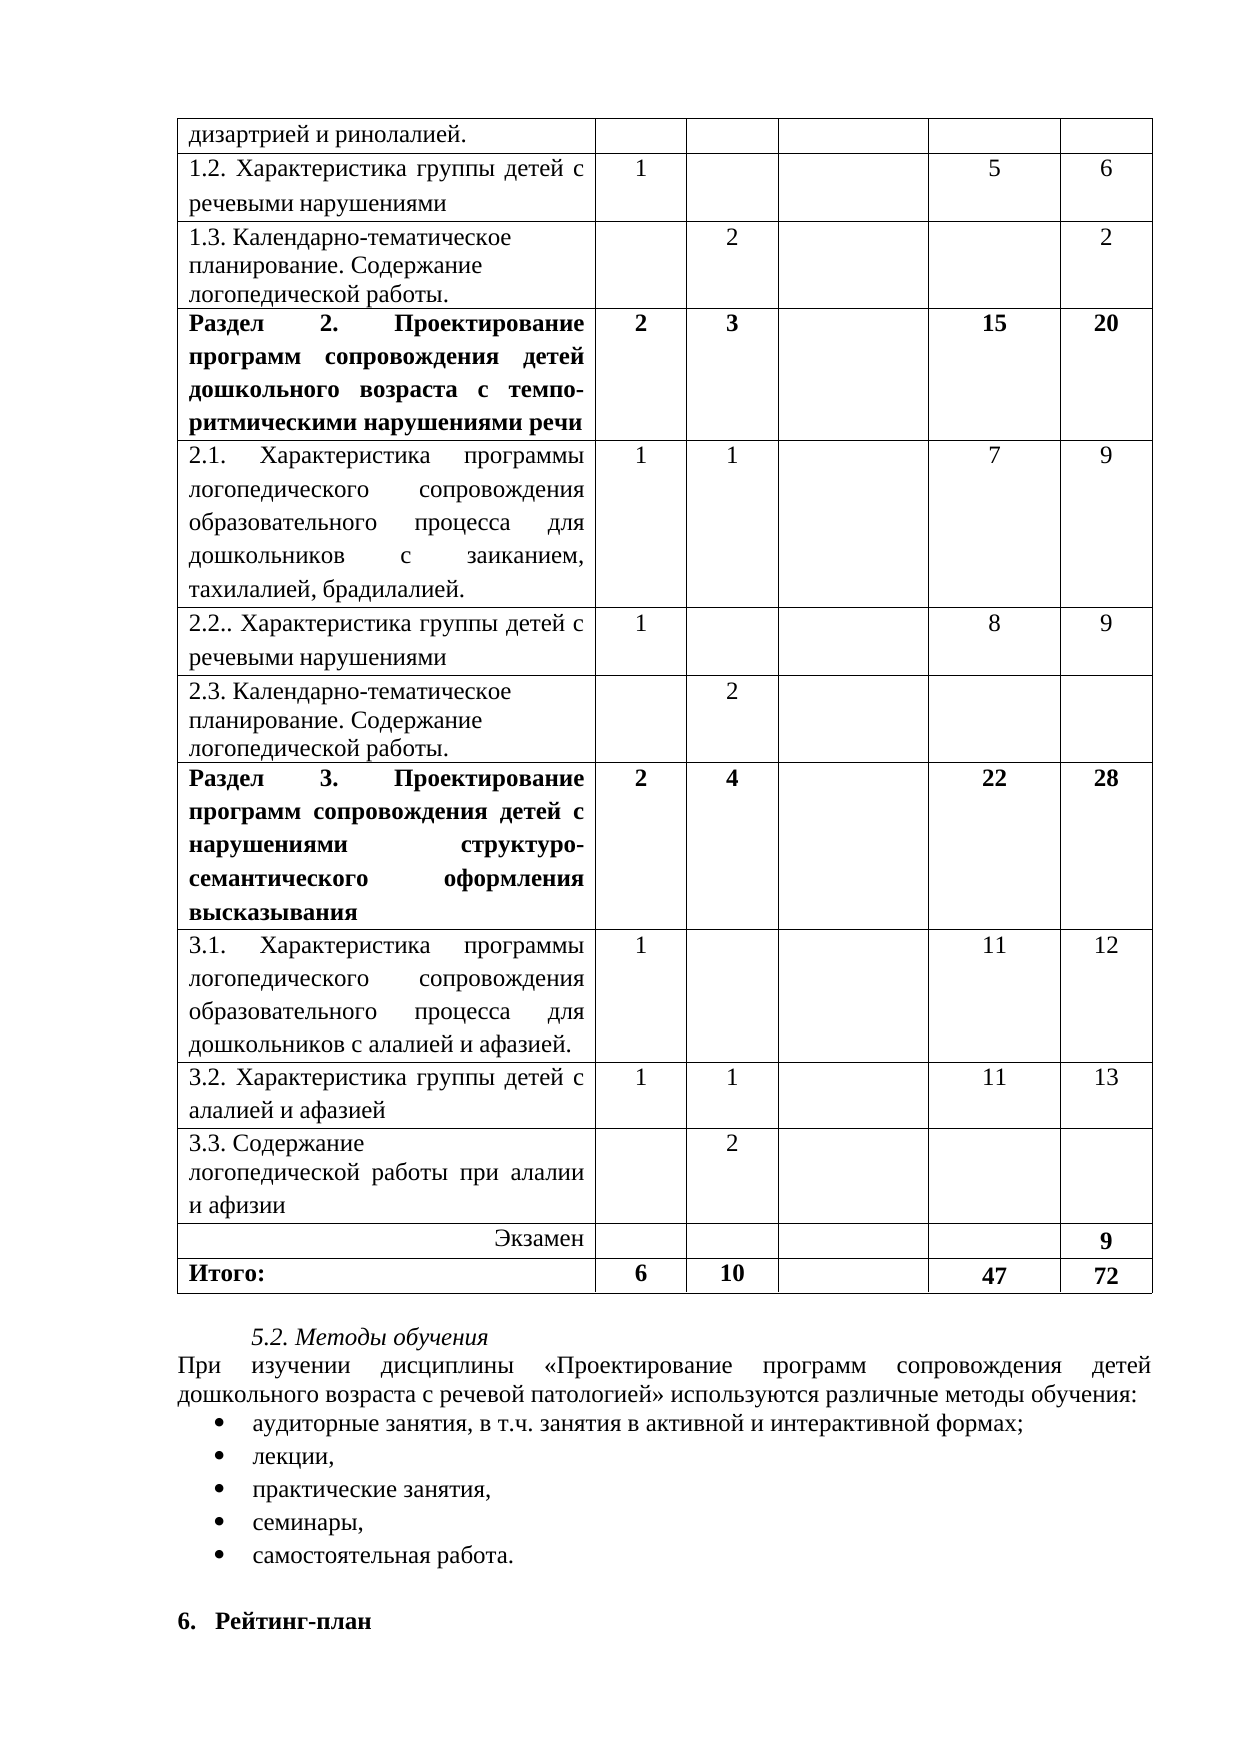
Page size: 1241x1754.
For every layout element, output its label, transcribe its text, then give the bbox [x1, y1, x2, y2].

table_cell 9 [1061, 608, 1152, 675]
table_cell 13 [1061, 1063, 1152, 1128]
table_cell 1.2. Характеристика группы детей с речевыми нарушениями [178, 154, 595, 221]
table_cell Экзамен [178, 1224, 595, 1257]
table_cell [779, 1259, 928, 1292]
table_cell 1 [596, 154, 686, 221]
table_cell [779, 930, 928, 1062]
table_cell 12 [1061, 930, 1152, 1062]
list Рейтинг-план [177, 1606, 1152, 1635]
table_cell [687, 930, 778, 1062]
table_cell [596, 676, 686, 762]
table_cell 1 [687, 1063, 778, 1128]
table_cell 1 [687, 441, 778, 607]
table_cell 2.1. Характеристика программы логопедического сопровождения образовательного процесса для дошкольников с заиканием, тахилалией, брадилалией. [178, 441, 595, 607]
table_cell 10 [687, 1259, 778, 1292]
table_cell Раздел 2. Проектирование программ сопровождения детей дошкольного возраста с темпо-ритмическими нарушениями речи [178, 309, 595, 440]
table_cell 6 [1061, 154, 1152, 221]
table_cell [687, 608, 778, 675]
table_cell [779, 1063, 928, 1128]
list самостоятельная работа. [215, 1540, 1152, 1569]
table_cell 72 [1061, 1259, 1152, 1292]
table_cell 28 [1061, 763, 1152, 929]
table_cell [779, 1129, 928, 1223]
table_cell 2.3. Календарно-тематическое планирование. Содержание логопедической работы. [178, 676, 595, 762]
table_cell 2 [687, 222, 778, 308]
table_cell 11 [929, 1063, 1060, 1128]
table_cell 6 [596, 1259, 686, 1292]
table_cell 11 [929, 930, 1060, 1062]
table_cell 1 [596, 441, 686, 607]
table_cell [779, 608, 928, 675]
list практические занятия, [215, 1474, 1152, 1503]
table_cell [929, 222, 1060, 308]
table_cell Итого: [178, 1259, 595, 1292]
table_cell 2 [596, 309, 686, 440]
table_cell 3.1. Характеристика программы логопедического сопровождения образовательного процесса для дошкольников с алалией и афазией. [178, 930, 595, 1062]
table_cell 2.2.. Характеристика группы детей с речевыми нарушениями [178, 608, 595, 675]
table_cell 3.3. Содержание логопедической работы при алалии и афизии [178, 1129, 595, 1223]
table_cell 4 [687, 763, 778, 929]
table_cell 47 [929, 1259, 1060, 1292]
table_cell [779, 119, 928, 153]
table_cell [596, 1129, 686, 1223]
table_cell 22 [929, 763, 1060, 929]
table_cell 15 [929, 309, 1060, 440]
table_cell 1 [596, 1063, 686, 1128]
table_cell [779, 763, 928, 929]
table_cell 5 [929, 154, 1060, 221]
table_cell [779, 309, 928, 440]
table_cell [929, 676, 1060, 762]
table_cell 2 [1061, 222, 1152, 308]
table_cell [929, 1224, 1060, 1257]
table_cell [779, 222, 928, 308]
table_cell [779, 676, 928, 762]
table_cell [929, 1129, 1060, 1223]
table_cell [1061, 676, 1152, 762]
table_cell [1061, 1129, 1152, 1223]
table_cell 3 [687, 309, 778, 440]
table_cell Раздел 3. Проектирование программ сопровождения детей с нарушениями структуро- семантического оформления высказывания [178, 763, 595, 929]
table_cell [779, 441, 928, 607]
table_cell 1 [596, 930, 686, 1062]
table_cell 9 [1061, 1224, 1152, 1257]
table_cell 1 [687, 119, 778, 153]
table_cell [596, 222, 686, 308]
table_cell 2 [596, 763, 686, 929]
table_cell 3.2. Характеристика группы детей с алалией и афазией [178, 1063, 595, 1128]
list аудиторные занятия, в т.ч. занятия в активной и интерактивной формах; [215, 1408, 1152, 1437]
table_cell 1 [596, 608, 686, 675]
table_cell [687, 154, 778, 221]
text 5.2. Методы обучения [177, 1322, 1152, 1350]
table_cell 5 [929, 119, 1060, 153]
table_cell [178, 119, 595, 153]
table_cell 7 [1061, 119, 1152, 153]
list семинары, [215, 1507, 1152, 1536]
table_cell 2 [687, 676, 778, 762]
table_cell 8 [929, 608, 1060, 675]
table_cell [779, 154, 928, 221]
table_cell 2 [687, 1129, 778, 1223]
table_cell 20 [1061, 309, 1152, 440]
table_cell 7 [929, 441, 1060, 607]
text При изучении дисциплины «Проектирование программ сопровождения детей дошкольного возраста с речевой патологией» используются различные методы обучения: [177, 1350, 1152, 1408]
list лекции, [215, 1441, 1152, 1470]
table_cell 1.3. Календарно-тематическое планирование. Содержание логопедической работы. [178, 222, 595, 308]
table_cell [779, 1224, 928, 1257]
table_cell 9 [1061, 441, 1152, 607]
table_cell 1 [596, 119, 686, 153]
table_cell [687, 1224, 778, 1257]
table_cell [596, 1224, 686, 1257]
